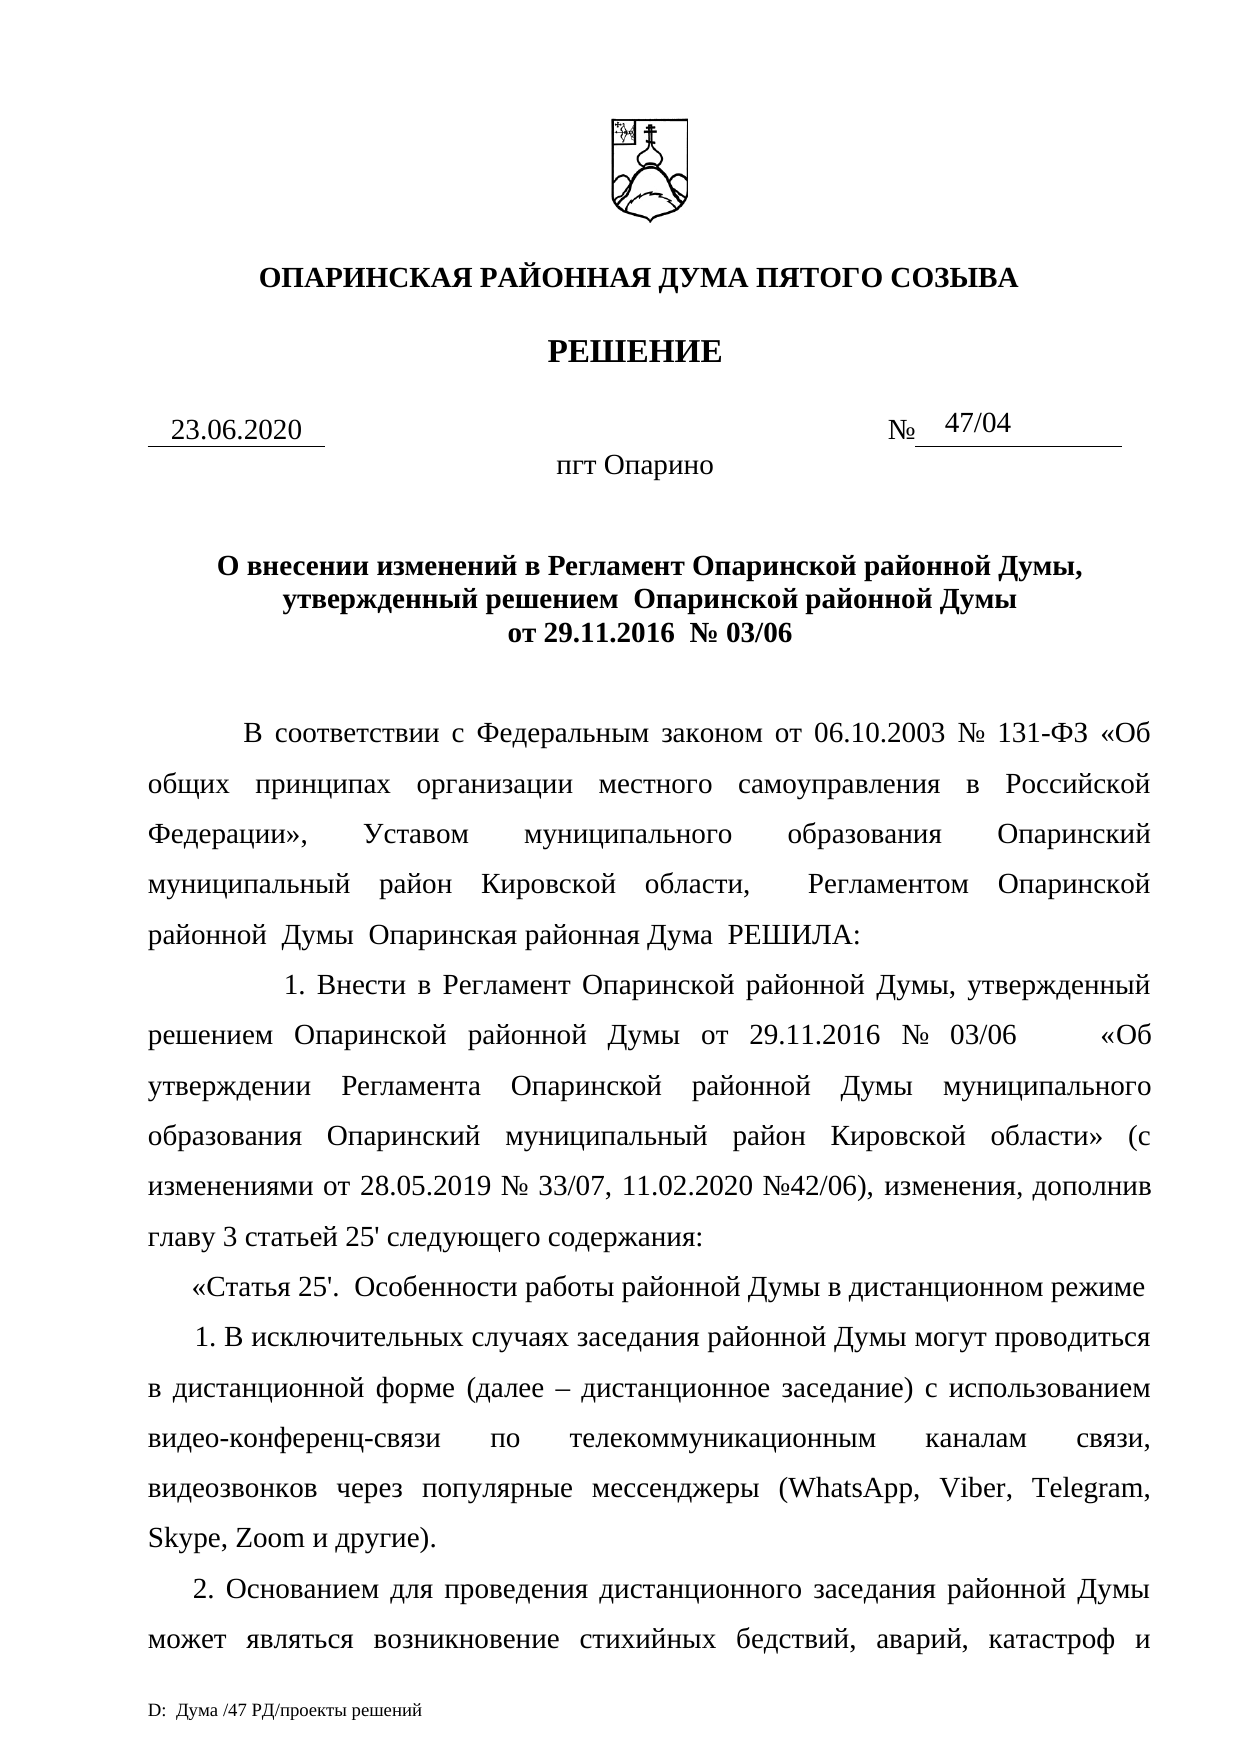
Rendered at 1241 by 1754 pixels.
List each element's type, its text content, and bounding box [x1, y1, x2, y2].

text В соответствии с Федеральным законом от 06.10.2003 № 131-ФЗ «Об общих принципах организации местного самоуправления в Российской Федерации», Уставом муниципального образования Опаринский муниципальный район Кировской области, Регламентом Опаринской районной Думы Опаринская районная Дума РЕШИЛА: [148, 716, 1152, 950]
picture [611, 118, 688, 223]
text от 29.11.2016 № 03/06 [148, 615, 1152, 648]
table_cell 23.06.2020 [148, 405, 325, 446]
table_header ОПАРИНСКАЯ РАЙОННАЯ ДУМА ПЯТОГО СОЗЫВА РЕШЕНИЕ [148, 223, 1122, 405]
text 1. Внести в Регламент Опаринской районной Думы, утвержденный решением Опаринской районной Думы от 29.11.2016 № 03/06 «Об утверждении Регламента Опаринской районной Думы муниципального образования Опаринский муниципальный район Кировской области» (с изменениями от 28.05.2019 № 33/07, 11.02.2020 №42/06), изменения, дополнив главу 3 статьей 25' следующего содержания: [148, 967, 1152, 1252]
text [148, 1571, 1152, 1655]
text «Статья 25'. Особенности работы районной Думы в дистанционном режиме [148, 1269, 1152, 1303]
table_cell пгт Опарино [148, 446, 1122, 481]
text О внесении изменений в Регламент Опаринской районной Думы, утвержденный решением Опаринской районной Думы [148, 548, 1152, 615]
table_cell № [325, 405, 915, 446]
table_cell 47/04 [915, 405, 1122, 446]
text 1. В исключительных случаях заседания районной Думы могут проводиться в дистанционной форме (далее – дистанционное заседание) с использованием видео-конференц-связи по телекоммуникационным каналам связи, видеозвонков через популярные мессенджеры (WhatsApp, Viber, Telegram, Skype, Zoom и другие). [148, 1319, 1152, 1554]
